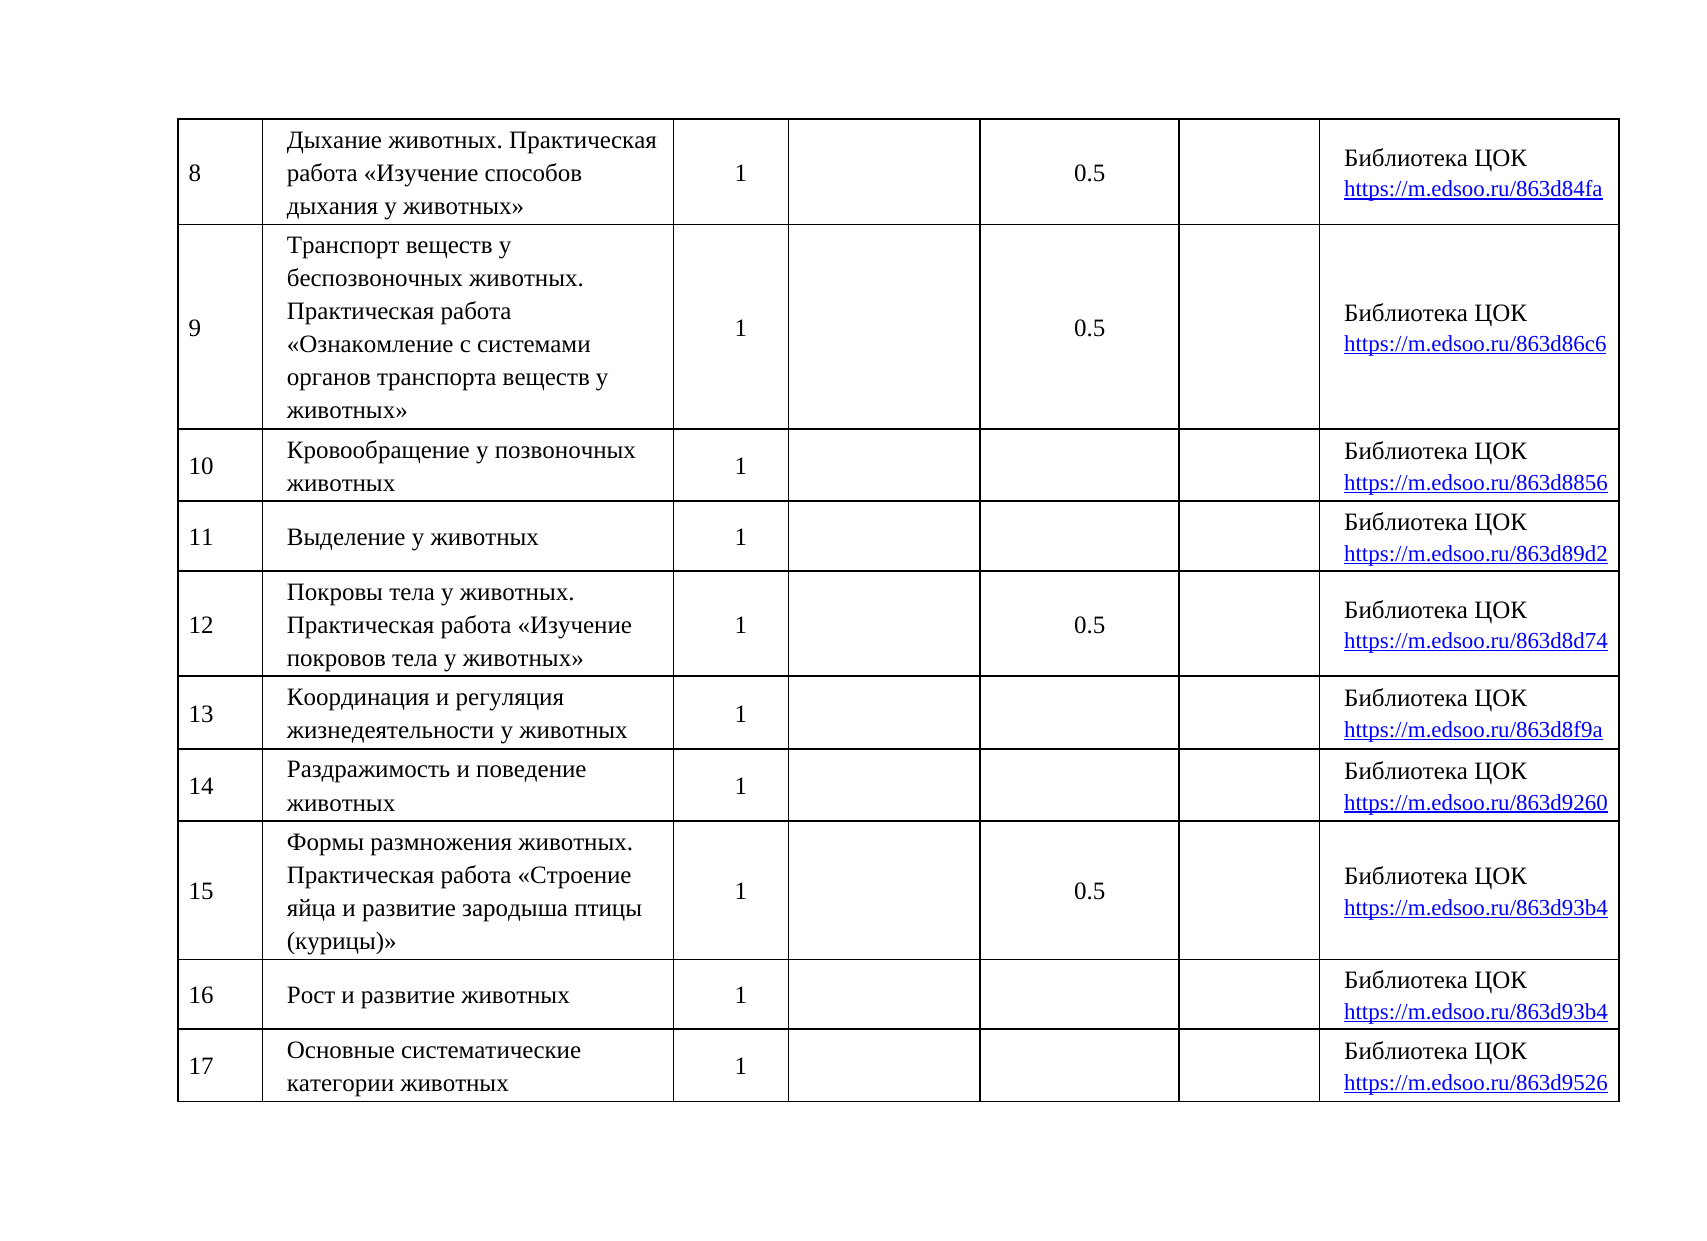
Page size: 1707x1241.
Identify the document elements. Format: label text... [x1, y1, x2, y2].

table_cell [1180, 502, 1319, 570]
table_cell 1 [674, 1030, 788, 1101]
table_cell Рост и развитие животных [263, 960, 673, 1028]
table_cell [981, 677, 1178, 748]
table_cell Выделение у животных [263, 502, 673, 570]
table_cell 0.5 [981, 572, 1178, 675]
table_cell 1 [674, 430, 788, 500]
table_cell [1180, 572, 1319, 675]
table_cell 11 [179, 502, 262, 570]
table_cell 16 [179, 960, 262, 1028]
table_cell Транспорт веществ у беспозвоночных животных. Практическая работа «Ознакомление с системами органов транспорта веществ у животных» [263, 225, 673, 428]
table_cell [789, 822, 979, 959]
table_cell [1180, 430, 1319, 500]
table_cell Формы размножения животных. Практическая работа «Строение яйца и развитие зародыша птицы (курицы)» [263, 822, 673, 959]
table_cell Библиотека ЦОК https://m.edsoo.ru/863d89d2 [1320, 502, 1618, 570]
table_cell 1 [674, 750, 788, 820]
table_cell 17 [179, 1030, 262, 1101]
table_cell [1180, 750, 1319, 820]
table_cell [981, 960, 1178, 1028]
table_cell [789, 430, 979, 500]
table_cell Библиотека ЦОК https://m.edsoo.ru/863d8d74 [1320, 572, 1618, 675]
table_cell 1 [674, 502, 788, 570]
table_cell [789, 750, 979, 820]
table_cell 9 [179, 225, 262, 428]
table_cell 0.5 [981, 225, 1178, 428]
table_cell Координация и регуляция жизнедеятельности у животных [263, 677, 673, 748]
table_cell [1180, 822, 1319, 959]
table_cell [1180, 225, 1319, 428]
table_cell 1 [674, 822, 788, 959]
table_cell Основные систематические категории животных [263, 1030, 673, 1101]
table_cell 13 [179, 677, 262, 748]
table_cell 0.5 [981, 120, 1178, 223]
table_cell Раздражимость и поведение животных [263, 750, 673, 820]
table_cell Библиотека ЦОК https://m.edsoo.ru/863d9526 [1320, 1030, 1618, 1101]
table_cell 10 [179, 430, 262, 500]
table_cell Библиотека ЦОК https://m.edsoo.ru/863d8f9a [1320, 677, 1618, 748]
table_cell Библиотека ЦОК https://m.edsoo.ru/863d9260 [1320, 750, 1618, 820]
table_cell 1 [674, 677, 788, 748]
table_cell Библиотека ЦОК https://m.edsoo.ru/863d93b4 [1320, 822, 1618, 959]
table_cell [789, 960, 979, 1028]
table_cell [789, 225, 979, 428]
table_cell [981, 502, 1178, 570]
table_cell [981, 430, 1178, 500]
table_cell 1 [674, 960, 788, 1028]
table_cell 8 [179, 120, 262, 223]
table_cell Покровы тела у животных. Практическая работа «Изучение покровов тела у животных» [263, 572, 673, 675]
table_cell [1180, 677, 1319, 748]
table_cell Библиотека ЦОК https://m.edsoo.ru/863d84fa [1320, 120, 1618, 223]
table_cell 15 [179, 822, 262, 959]
table_cell [1180, 1030, 1319, 1101]
table_cell [981, 1030, 1178, 1101]
table_cell [789, 572, 979, 675]
table_cell Библиотека ЦОК https://m.edsoo.ru/863d86c6 [1320, 225, 1618, 428]
table_cell [789, 120, 979, 223]
table_cell [789, 502, 979, 570]
table_cell 1 [674, 120, 788, 223]
table_cell [789, 677, 979, 748]
table_cell 12 [179, 572, 262, 675]
table_cell 1 [674, 225, 788, 428]
table_cell 0.5 [981, 822, 1178, 959]
table_cell [1180, 120, 1319, 223]
table_cell Библиотека ЦОК https://m.edsoo.ru/863d93b4 [1320, 960, 1618, 1028]
table_cell [789, 1030, 979, 1101]
table_cell Библиотека ЦОК https://m.edsoo.ru/863d8856 [1320, 430, 1618, 500]
table_cell 1 [674, 572, 788, 675]
table_cell Кровообращение у позвоночных животных [263, 430, 673, 500]
table_cell 14 [179, 750, 262, 820]
table_cell Дыхание животных. Практическая работа «Изучение способов дыхания у животных» [263, 120, 673, 223]
table_cell [1180, 960, 1319, 1028]
table_cell [981, 750, 1178, 820]
